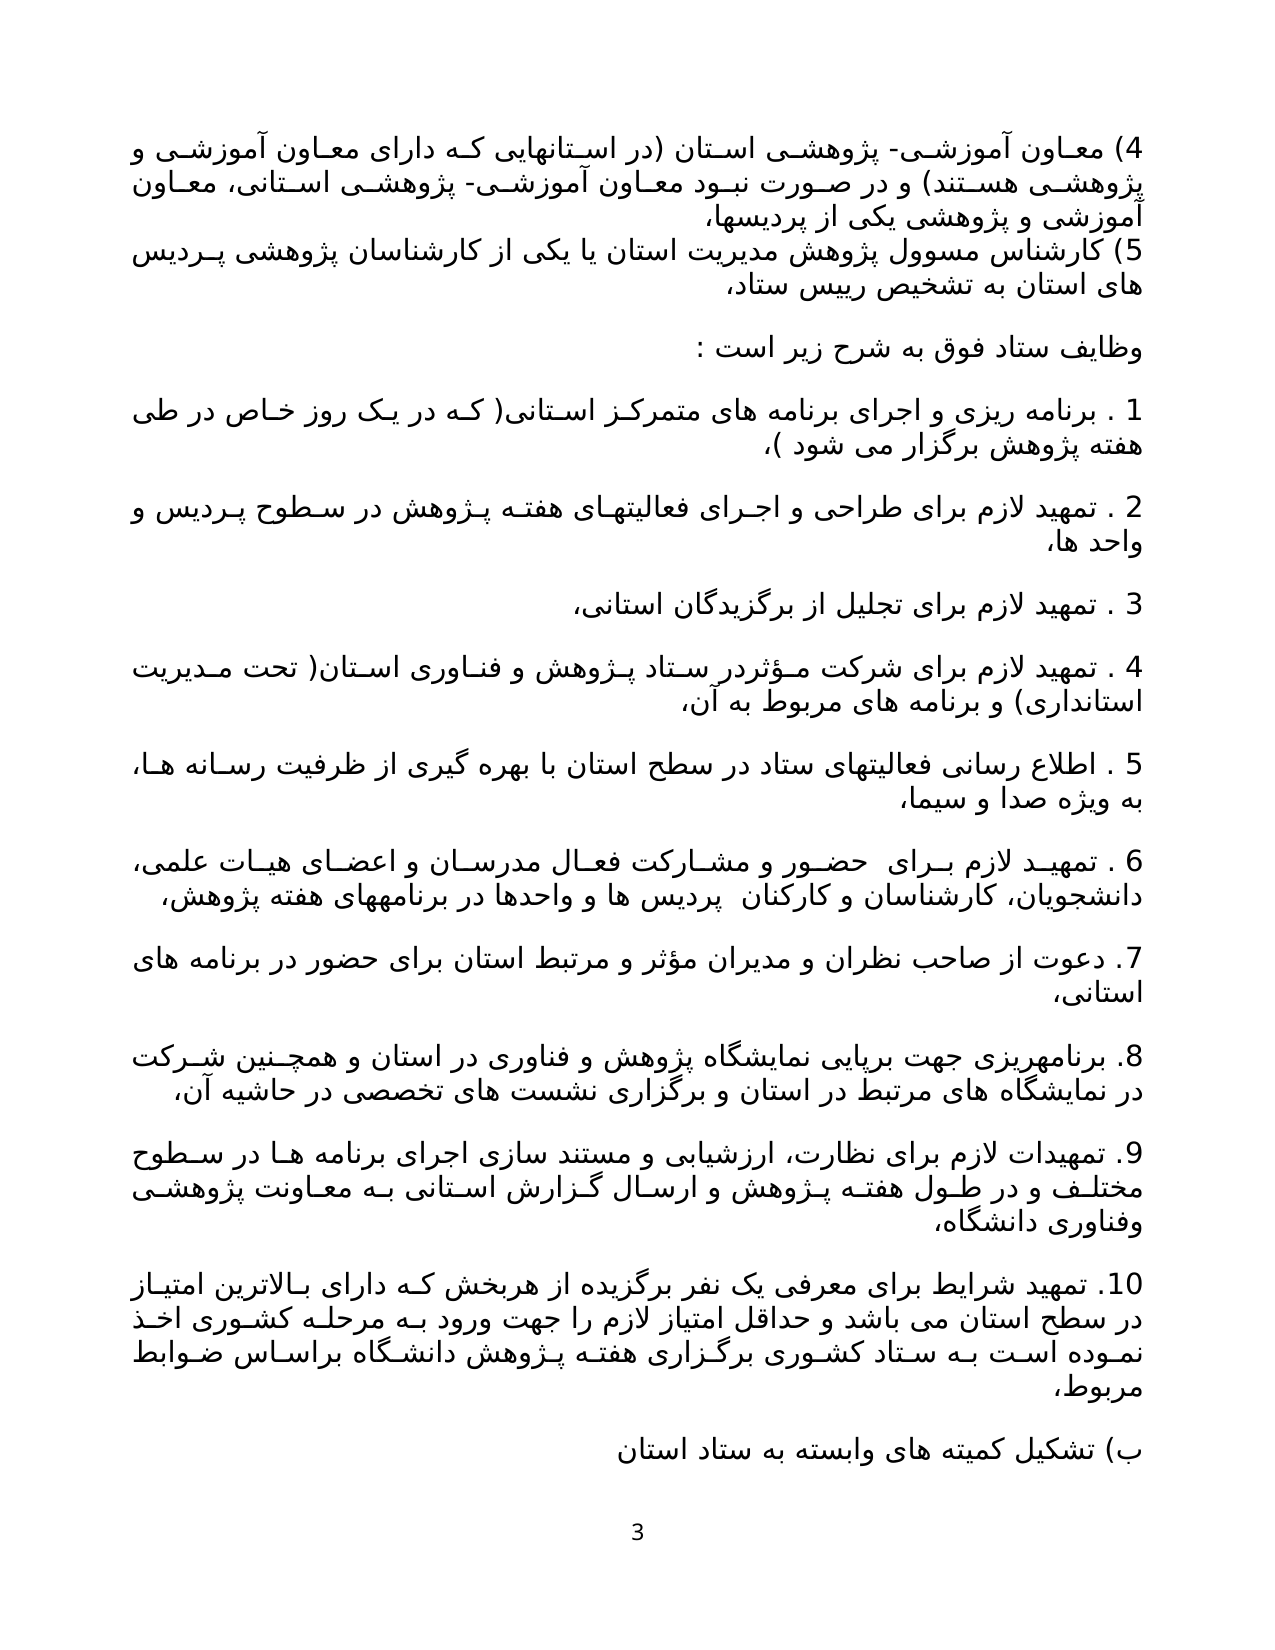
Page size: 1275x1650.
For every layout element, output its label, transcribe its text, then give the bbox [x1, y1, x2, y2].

text 10. تمهید شرایط برای معرفی یک نفر برگزیده از هربخش که دارای بالاترین امتیاز در سطح استان می باشد و حداقل امتیاز لازم را جهت ورود به مرحله کشوری اخذ نموده است به ستاد کشوری برگزاری هفته پژوهش دانشگاه براساس ضوابط مربوط، [131, 1267, 1144, 1403]
text 5 . اطلاع رسانی فعالیتهای ستاد در سطح استان با بهره گیری از ظرفیت رسانه ها، به ویژه صدا و سیما، [131, 748, 1144, 816]
text 6 . تمهید لازم برای حضور و مشارکت فعال مدرسان و اعضای هیات علمی، دانشجویان، کارشناسان و کارکنان پردیس ها و واحدها در برنامههای هفته پژوهش، [131, 845, 1144, 913]
text 4 . تمهید لازم برای شرکت مؤثردر ستاد پژوهش و فناوری استان( تحت مدیریت استانداری) و برنامه های مربوط به آن، [131, 651, 1144, 718]
text 4) معاون آموزشی- پژوهشی استان (در استانهایی که دارای معاون آموزشی و پژوهشی هستند) و در صورت نبود معاون آموزشی- پژوهشی استانی، معاون آموزشی و پژوهشی یکی از پردیسها، [131, 131, 1144, 233]
text 8. برنامهریزی جهت برپایی نمایشگاه پژوهش و فناوری در استان و همچنین شرکت در نمایشگاه های مرتبط در استان و برگزاری نشست های تخصصی در حاشیه آن، [131, 1039, 1144, 1107]
text 7. دعوت از صاحب نظران و مدیران مؤثر و مرتبط استان برای حضور در برنامه های استانی، [131, 942, 1144, 1010]
text 9. تمهیدات لازم برای نظارت، ارزشیابی و مستند سازی اجرای برنامه ها در سطوح مختلف و در طول هفته پژوهش و ارسال گزارش استانی به معاونت پژوهشی وفناوری دانشگاه، [131, 1136, 1144, 1238]
text 1 . برنامه ریزی و اجرای برنامه های متمرکز استانی( که در یک روز خاص در طی هفته پژوهش برگزار می شود )، [131, 393, 1144, 461]
text 2 . تمهید لازم برای طراحی و اجرای فعالیتهای هفته پژوهش در سطوح پردیس و واحد ها، [131, 490, 1144, 558]
text ب) تشکیل کمیته های وابسته به ستاد استان [131, 1432, 1144, 1466]
text 3 . تمهید لازم برای تجلیل از برگزیدگان استانی، [131, 587, 1144, 621]
text 5) کارشناس مسوول پژوهش مدیریت استان یا یکی از کارشناسان پژوهشی پردیس های استان به تشخیص رییس ستاد، [131, 233, 1144, 301]
text وظایف ستاد فوق به شرح زیر است : [131, 330, 1144, 364]
